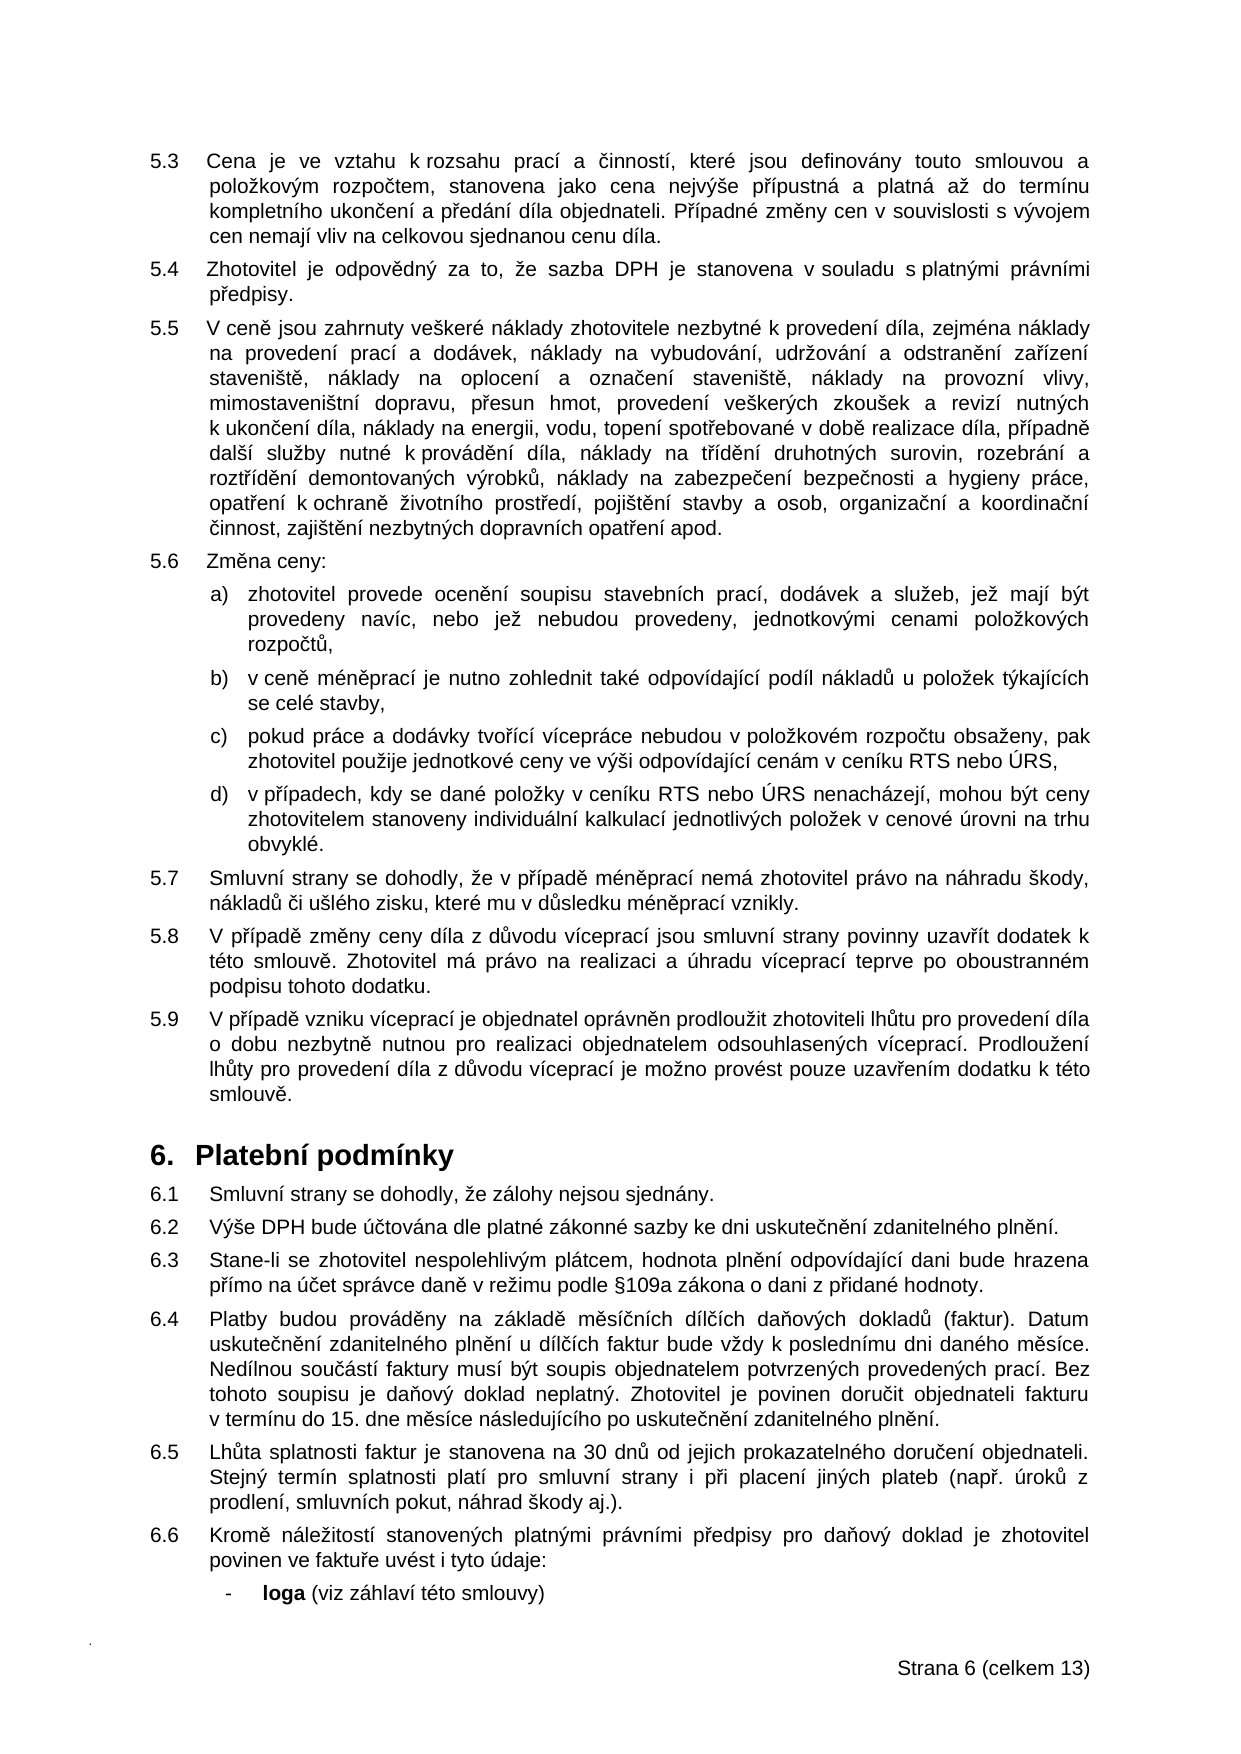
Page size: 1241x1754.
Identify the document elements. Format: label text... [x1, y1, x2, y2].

subtitle Cena je ve vztahu k rozsahu prací a činností, které jsou definovány touto smlouvou a položkovým rozpočtem, stanovena jako cena nejvýše přípustná a platná až do termínu kompletního ukončení a předání díla objednateli. Případné změny cen v souvislosti s vývojem cen nemají vliv na celkovou sjednanou cenu díla. [150, 148, 1090, 248]
list v případech, kdy se dané položky v ceníku RTS nebo ÚRS nenacházejí, mohou být ceny zhotovitelem stanoveny individuální kalkulací jednotlivých položek v cenové úrovni na trhu obvyklé. [210, 781, 1090, 856]
list loga (viz záhlaví této smlouvy) [225, 1580, 1090, 1604]
subtitle Smluvní strany se dohodly, že v případě méněprací nemá zhotovitel právo na náhradu škody, nákladů či ušlého zisku, které mu v důsledku méněprací vznikly. [150, 864, 1090, 914]
subtitle V případě změny ceny díla z důvodu víceprací jsou smluvní strany povinny uzavřít dodatek k této smlouvě. Zhotovitel má právo na realizaci a úhradu víceprací teprve po oboustranném podpisu tohoto dodatku. [150, 923, 1090, 998]
subtitle Výše DPH bude účtována dle platné zákonné sazby ke dni uskutečnění zdanitelného plnění. [150, 1214, 1090, 1239]
subtitle Platby budou prováděny na základě měsíčních dílčích daňových dokladů (faktur). Datum uskutečnění zdanitelného plnění u dílčích faktur bude vždy k poslednímu dni daného měsíce. Nedílnou součástí faktury musí být soupis objednatelem potvrzených provedených prací. Bez tohoto soupisu je daňový doklad neplatný. Zhotovitel je povinen doručit objednateli fakturu v termínu do 15. dne měsíce následujícího po uskutečnění zdanitelného plnění. [150, 1305, 1090, 1430]
list pokud práce a dodávky tvořící vícepráce nebudou v položkovém rozpočtu obsaženy, pak zhotovitel použije jednotkové ceny ve výši odpovídající cenám v ceníku RTS nebo ÚRS, [210, 723, 1090, 773]
list zhotovitel provede ocenění soupisu stavebních prací, dodávek a služeb, jež mají být provedeny navíc, nebo jež nebudou provedeny, jednotkovými cenami položkových rozpočtů, [210, 581, 1090, 656]
subtitle Smluvní strany se dohodly, že zálohy nejsou sjednány. [150, 1180, 1090, 1205]
list v ceně méněprací je nutno zohlednit také odpovídající podíl nákladů u položek týkajících se celé stavby, [210, 664, 1090, 714]
subtitle Zhotovitel je odpovědný za to, že sazba DPH je stanovena v souladu s platnými právními předpisy. [150, 256, 1090, 306]
subtitle Lhůta splatnosti faktur je stanovena na 30 dnů od jejich prokazatelného doručení objednateli. Stejný termín splatnosti platí pro smluvní strany i při placení jiných plateb (např. úroků z prodlení, smluvních pokut, náhrad škody aj.). [150, 1439, 1090, 1514]
subtitle Stane-li se zhotovitel nespolehlivým plátcem, hodnota plnění odpovídající dani bude hrazena přímo na účet správce daně v režimu podle §109a zákona o dani z přidané hodnoty. [150, 1247, 1090, 1297]
subtitle V případě vzniku víceprací je objednatel oprávněn prodloužit zhotoviteli lhůtu pro provedení díla o dobu nezbytně nutnou pro realizaci objednatelem odsouhlasených víceprací. Prodloužení lhůty pro provedení díla z důvodu víceprací je možno provést pouze uzavřením dodatku k této smlouvě. [150, 1006, 1090, 1106]
subtitle Kromě náležitostí stanovených platnými právními předpisy pro daňový doklad je zhotovitel povinen ve faktuře uvést i tyto údaje: [150, 1522, 1090, 1572]
subtitle V ceně jsou zahrnuty veškeré náklady zhotovitele nezbytné k provedení díla, zejména náklady na provedení prací a dodávek, náklady na vybudování, udržování a odstranění zařízení staveniště, náklady na oplocení a označení staveniště, náklady na provozní vlivy, mimostaveništní dopravu, přesun hmot, provedení veškerých zkoušek a revizí nutných k ukončení díla, náklady na energii, vodu, topení spotřebované v době realizace díla, případně další služby nutné k provádění díla, náklady na třídění druhotných surovin, rozebrání a roztřídění demontovaných výrobků, náklady na zabezpečení bezpečnosti a hygieny práce, opatření k ochraně životního prostředí, pojištění stavby a osob, organizační a koordinační činnost, zajištění nezbytných dopravních opatření apod. [150, 314, 1090, 539]
subtitle Změna ceny: [150, 548, 1090, 573]
subtitle Platební podmínky [150, 1138, 1090, 1172]
